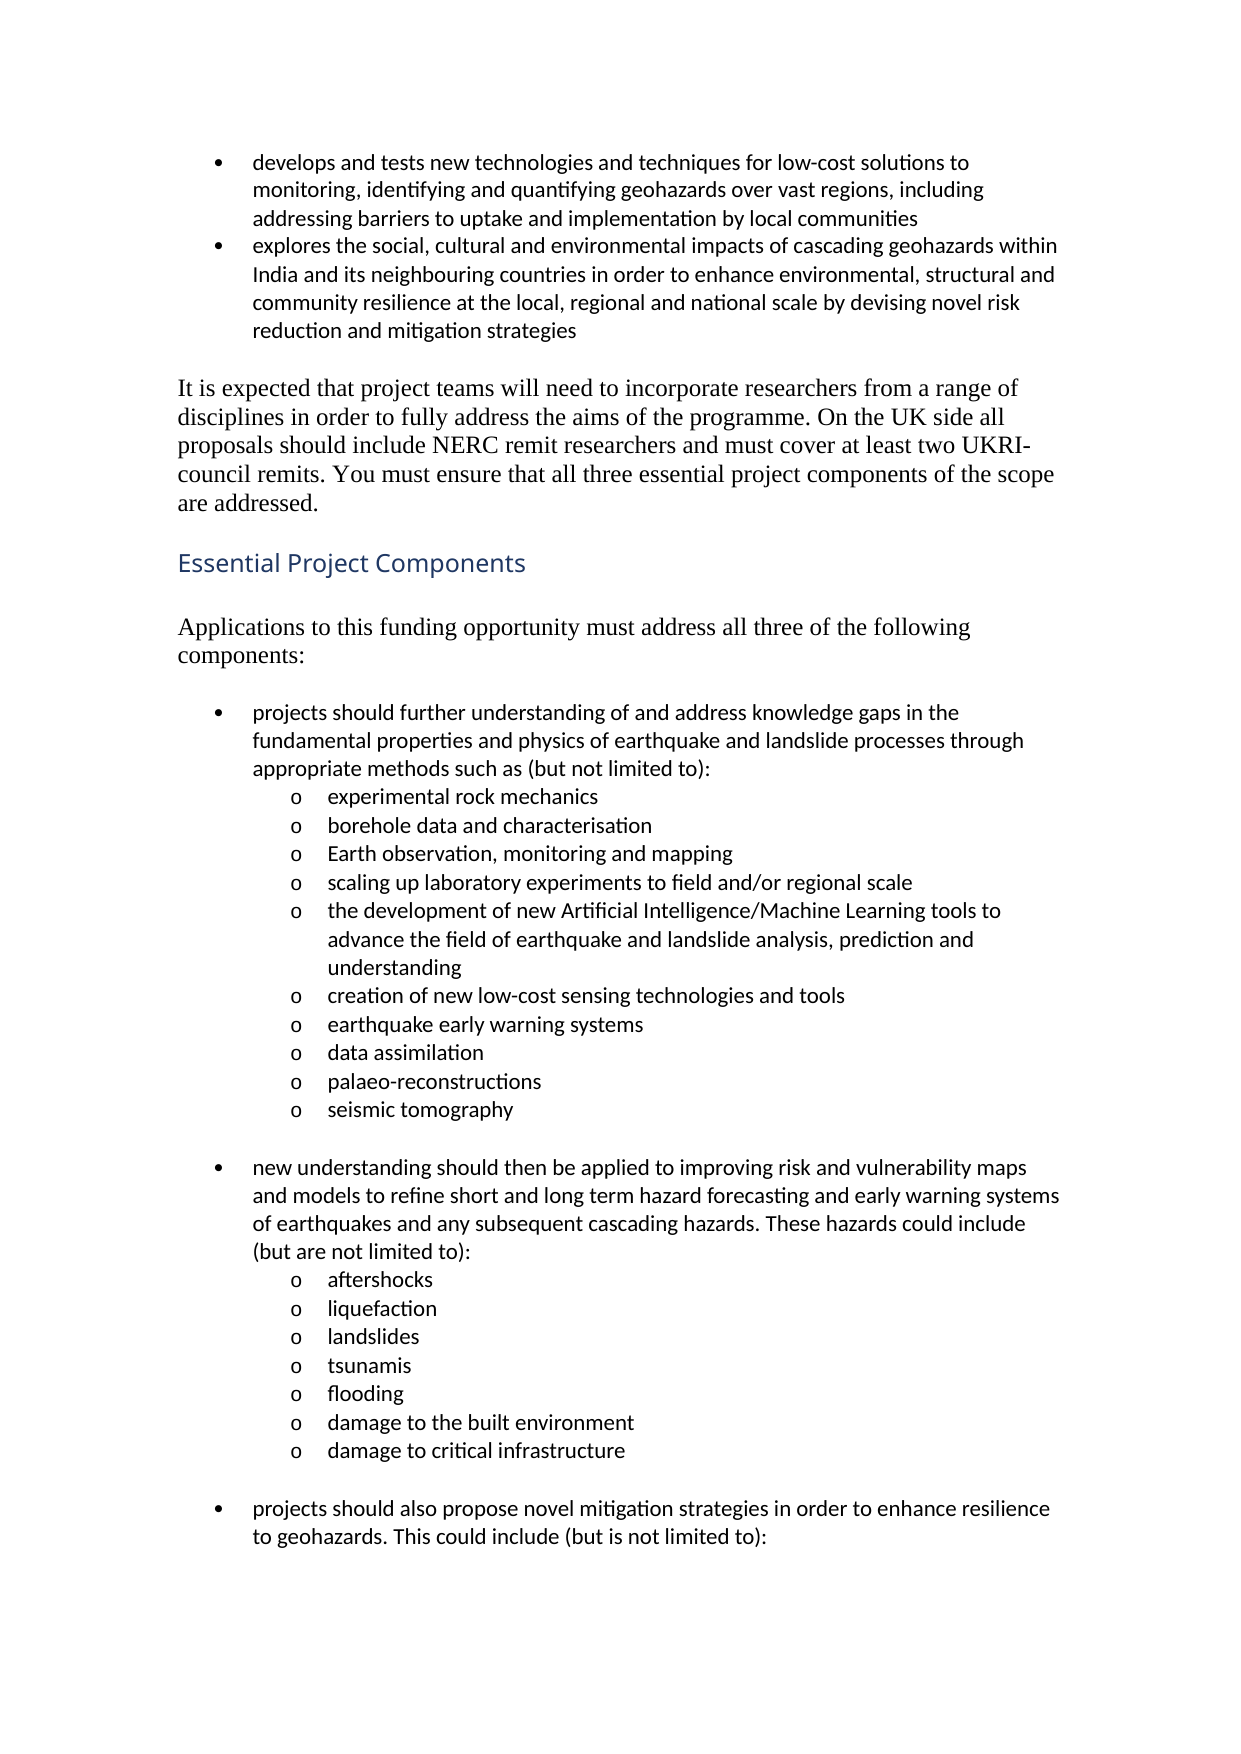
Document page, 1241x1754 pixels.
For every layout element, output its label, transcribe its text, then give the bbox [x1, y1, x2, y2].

list damage to critical infrastructure [290, 1436, 1063, 1465]
list borehole data and characterisation [290, 811, 1063, 839]
text Applications to this funding opportunity must address all three of the following components: [177, 612, 1063, 669]
list data assimilation [290, 1038, 1063, 1067]
list creation of new low-cost sensing technologies and tools [290, 981, 1063, 1010]
list seismic tomography [290, 1095, 1063, 1124]
list new understanding should then be applied to improving risk and vulnerability maps and models to refine short and long term hazard forecasting and early warning systems of earthquakes and any subsequent cascading hazards. These hazards could include (but are not limited to): [215, 1153, 1063, 1265]
list flooding [290, 1379, 1063, 1408]
list scaling up laboratory experiments to field and/or regional scale [290, 868, 1063, 897]
list the development of new Artificial Intelligence/Machine Learning tools to advance the field of earthquake and landslide analysis, prediction and understanding [290, 897, 1063, 981]
list projects should further understanding of and address knowledge gaps in the fundamental properties and physics of earthquake and landslide processes through appropriate methods such as (but not limited to): [215, 698, 1063, 782]
list damage to the built environment [290, 1408, 1063, 1436]
list projects should also propose novel mitigation strategies in order to enhance resilience to geohazards. This could include (but is not limited to): [215, 1494, 1063, 1550]
list Earth observation, monitoring and mapping [290, 839, 1063, 868]
list liquefaction [290, 1294, 1063, 1322]
list aftershocks [290, 1265, 1063, 1294]
list palaeo-reconstructions [290, 1067, 1063, 1095]
list tsunamis [290, 1351, 1063, 1379]
text It is expected that project teams will need to incorporate researchers from a range of disciplines in order to fully address the aims of the programme. On the UK side all proposals should include NERC remit researchers and must cover at least two UKRI-council remits. You must ensure that all three essential project components of the scope are addressed. [177, 373, 1063, 517]
list explores the social, cultural and environmental impacts of cascading geohazards within India and its neighbouring countries in order to enhance environmental, structural and community resilience at the local, regional and national scale by devising novel risk reduction and mitigation strategies [215, 232, 1063, 344]
list experimental rock mechanics [290, 782, 1063, 811]
list earthquake early warning systems [290, 1010, 1063, 1038]
list develops and tests new technologies and techniques for low-cost solutions to monitoring, identifying and quantifying geohazards over vast regions, including addressing barriers to uptake and implementation by local communities [215, 148, 1063, 232]
subtitle Essential Project Components [177, 546, 1063, 580]
list landslides [290, 1322, 1063, 1351]
